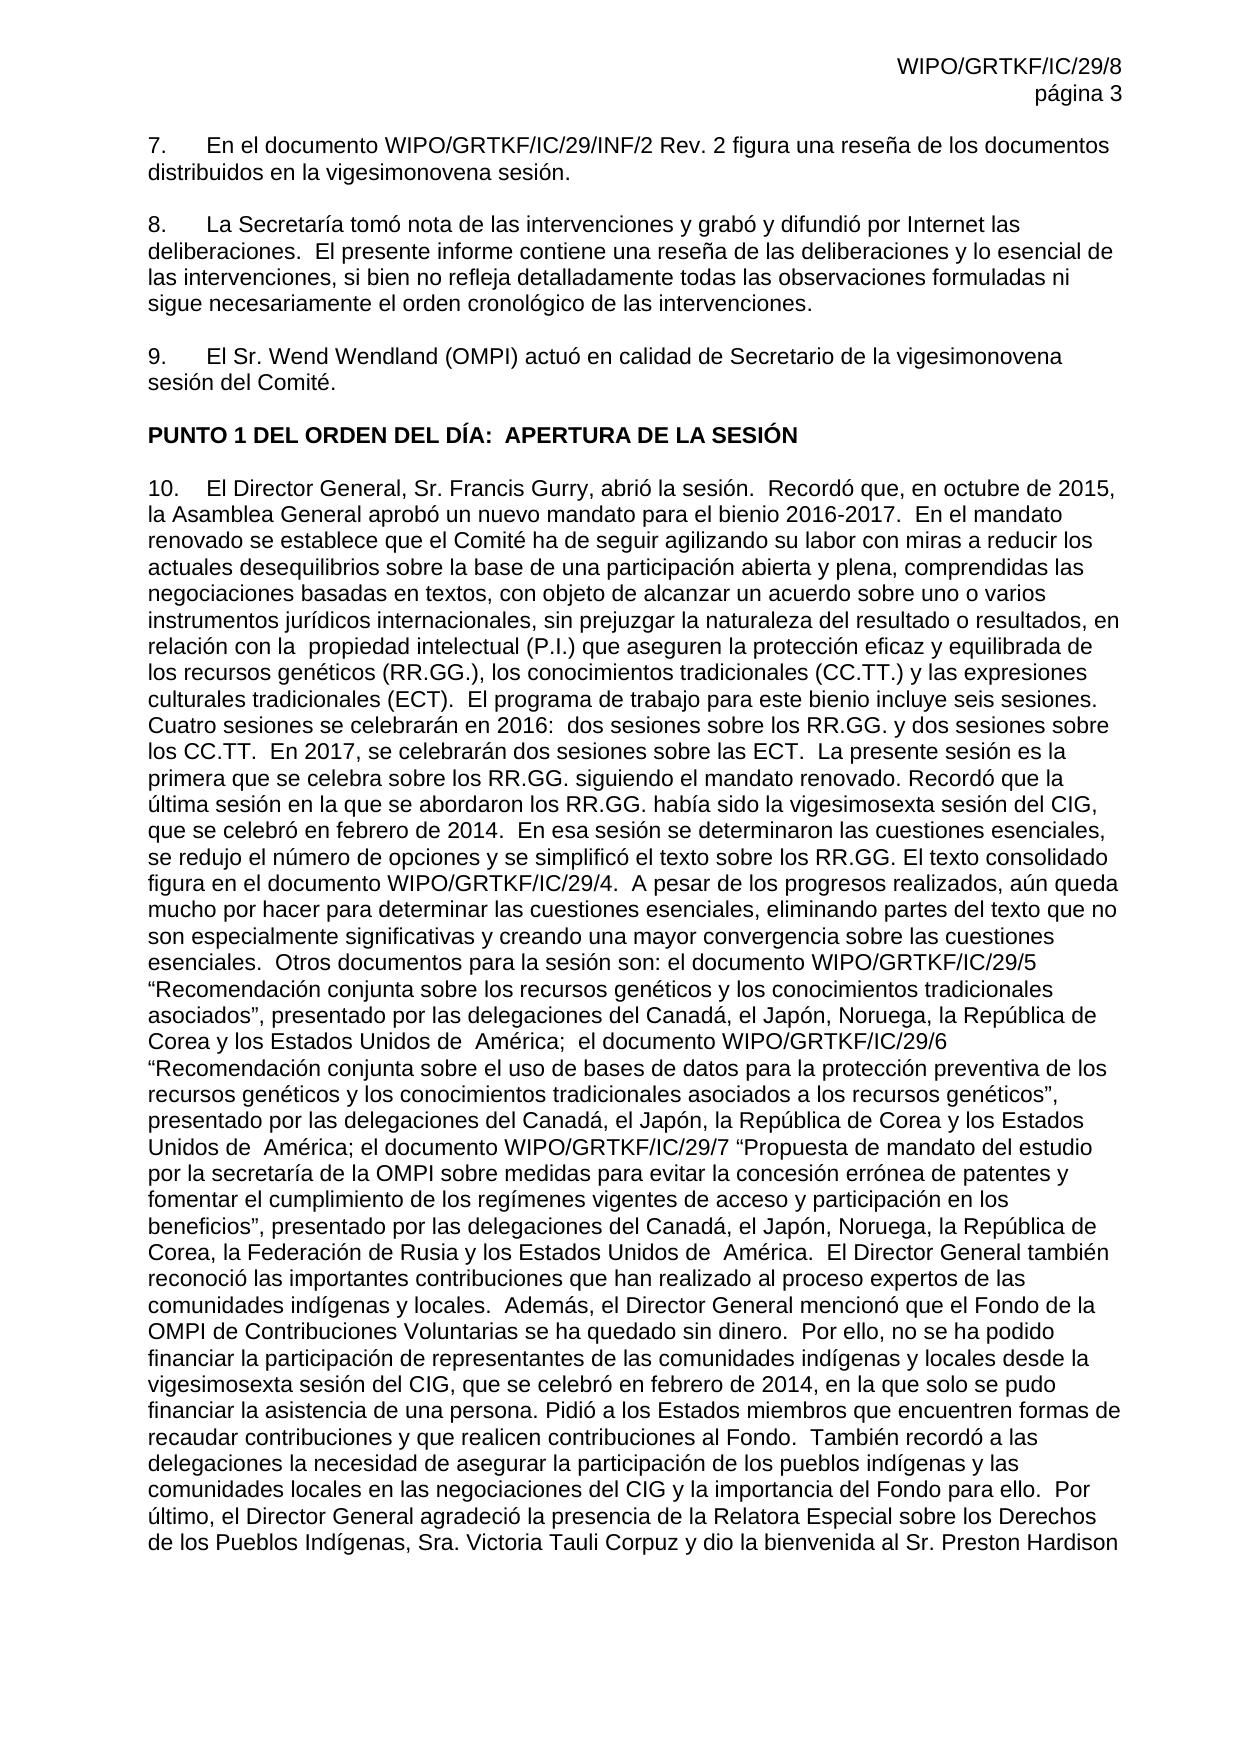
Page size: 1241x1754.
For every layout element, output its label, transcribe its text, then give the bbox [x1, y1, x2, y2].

subtitle PUNTO 1 DEL ORDEN DEL DÍA: APERTURA DE LA SESIÓN [148, 422, 1122, 448]
list El Sr. Wend Wendland (OMPI) actuó en calidad de Secretario de la vigesimonovena sesión del Comité. [148, 343, 1122, 396]
list En el documento WIPO/GRTKF/IC/29/INF/2 Rev. 2 figura una reseña de los documentos distribuidos en la vigesimonovena sesión. [148, 132, 1122, 185]
list La Secretaría tomó nota de las intervenciones y grabó y difundió por Internet las deliberaciones. El presente informe contiene una reseña de las deliberaciones y lo esencial de las intervenciones, si bien no refleja detalladamente todas las observaciones formuladas ni sigue necesariamente el orden cronológico de las intervenciones. [148, 211, 1122, 317]
